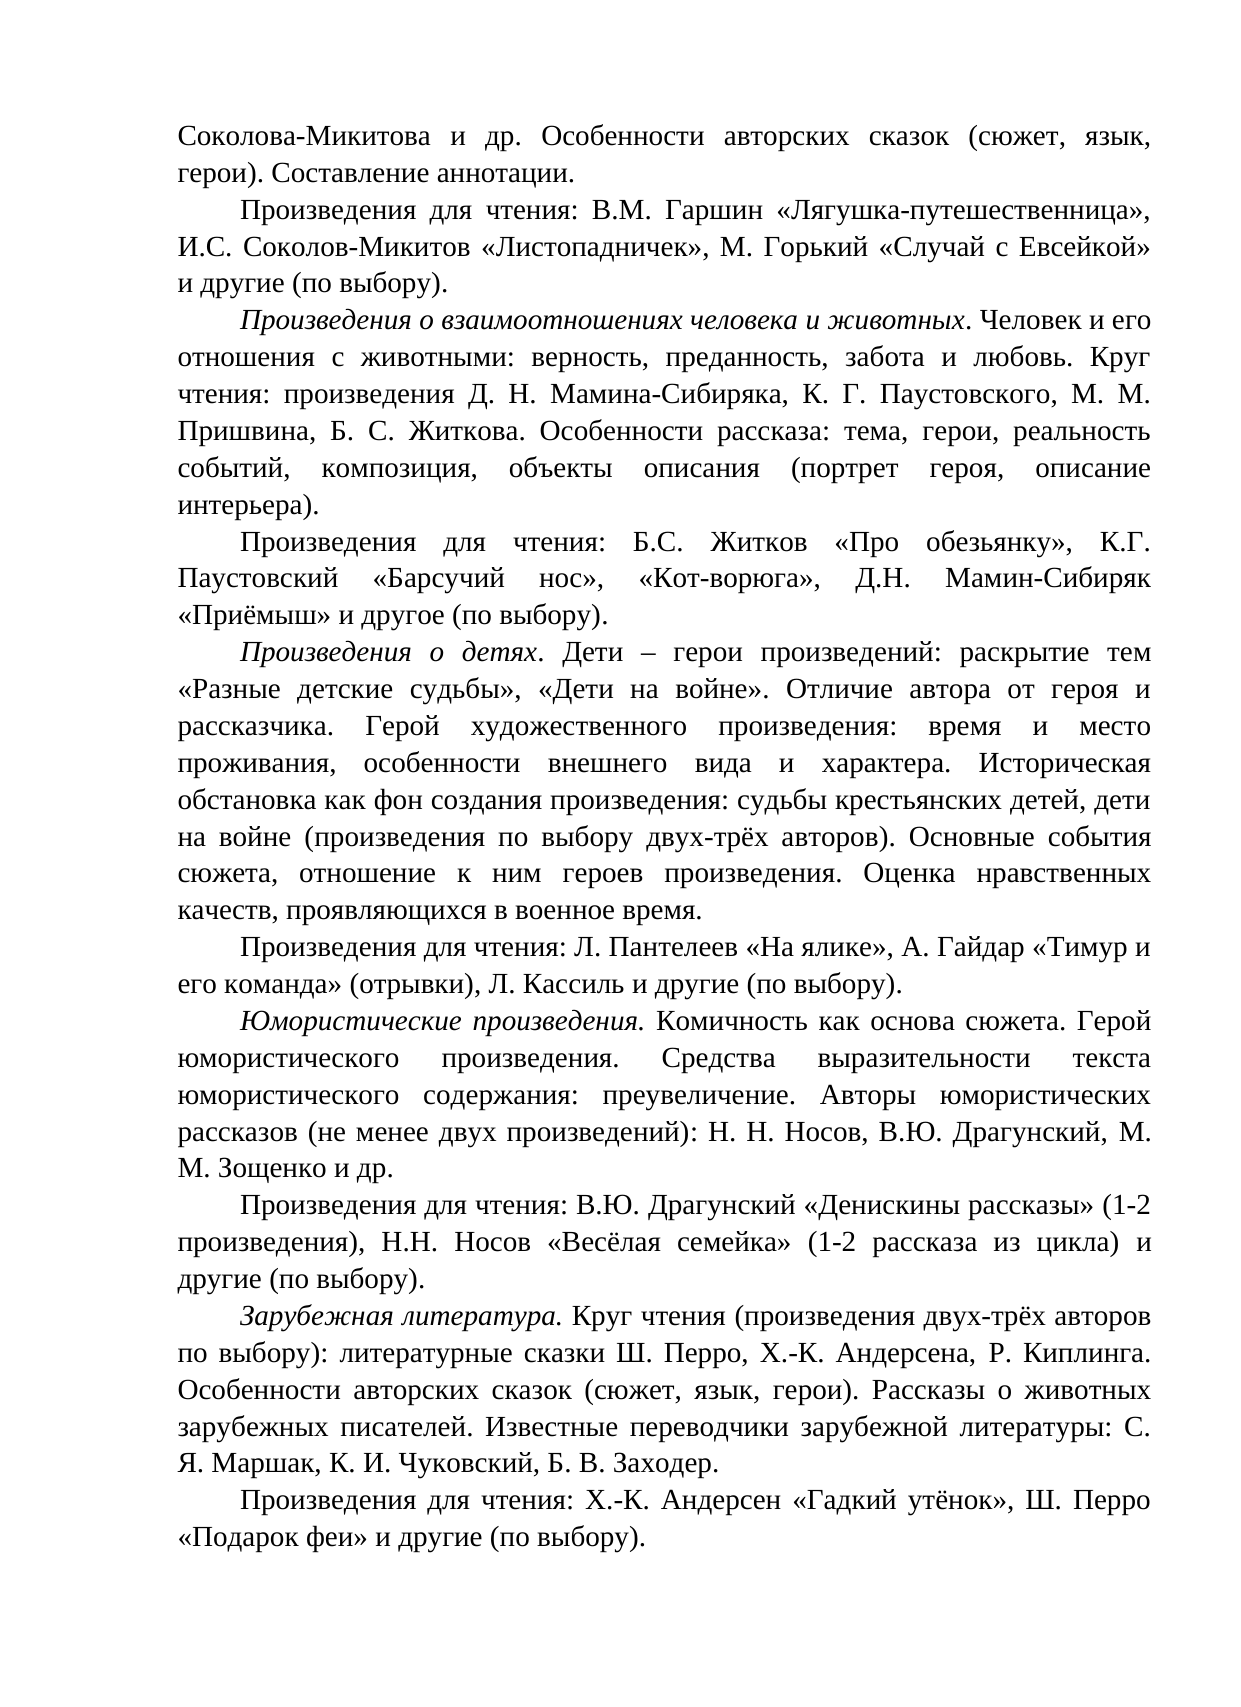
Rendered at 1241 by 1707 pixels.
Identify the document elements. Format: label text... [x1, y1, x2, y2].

text Произведения о детях. Дети – герои произведений: раскрытие тем «Разные детские судьбы», «Дети на войне». Отличие автора от героя и рассказчика. Герой художественного произведения: время и место проживания, особенности внешнего вида и характера. Историческая обстановка как фон создания произведения: судьбы крестьянских детей, дети на войне (‌произведения по выбору двух-трёх авторов‌). Основные события сюжета, отношение к ним героев произведения. Оценка нравственных качеств, проявляющихся в военное время. [177, 634, 1152, 926]
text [177, 118, 1152, 188]
text Произведения для чтения: В.М. Гаршин «Лягушка-путешественница», И.С. Соколов-Микитов «Листопадничек», М. Горький «Случай с Евсейкой» ‌и другие (по выбору)‌. [177, 192, 1152, 299]
text Произведения для чтения: Л. Пантелеев «На ялике», А. Гайдар «Тимур и его команда» (отрывки), Л. Кассиль ‌и другие (по выбору)‌. [177, 929, 1152, 1000]
text Произведения о взаимоотношениях человека и животных. Человек и его отношения с животными: верность, преданность, забота и любовь. Круг чтения: произведения Д. Н. Мамина-Сибиряка, К. Г. Паустовского, М. М. Пришвина, Б. С. Житкова. Особенности рассказа: тема, герои, реальность событий, композиция, объекты описания (портрет героя, описание интерьера). [177, 302, 1152, 520]
text Произведения для чтения: Х.-К. Андерсен «Гадкий утёнок», Ш. Перро «Подарок феи» ‌и другие (по выбору)‌. [177, 1482, 1152, 1553]
text Юмористические произведения. Комичность как основа сюжета. Герой юмористического произведения. Средства выразительности текста юмористического содержания: преувеличение. Авторы юмористических рассказов ‌(не менее двух произведений)‌: Н. Н. Носов, В.Ю. Драгунский, ‌М. М. Зощенко и др.‌ [177, 1003, 1152, 1184]
text Произведения для чтения: Б.С. Житков «Про обезьянку», К.Г. Паустовский «Барсучий нос», «Кот-ворюга», Д.Н. Мамин-Сибиряк «Приёмыш» ‌и другое (по выбору)‌. [177, 524, 1152, 631]
text Произведения для чтения: В.Ю. Драгунский «Денискины рассказы» (1-2 произведения), Н.Н. Носов «Весёлая семейка» (1-2 рассказа из цикла) ‌и другие (по выбору)‌. [177, 1187, 1152, 1295]
text Зарубежная литература. Круг чтения ‌(произведения двух-трёх авторов по выбору):‌ литературные сказки Ш. Перро, Х.-К. Андерсена, ‌Р. Киплинга.‌ Особенности авторских сказок (сюжет, язык, герои). Рассказы о животных зарубежных писателей. Известные переводчики зарубежной литературы: С. Я. Маршак, К. И. Чуковский, Б. В. Заходер. [177, 1298, 1152, 1479]
